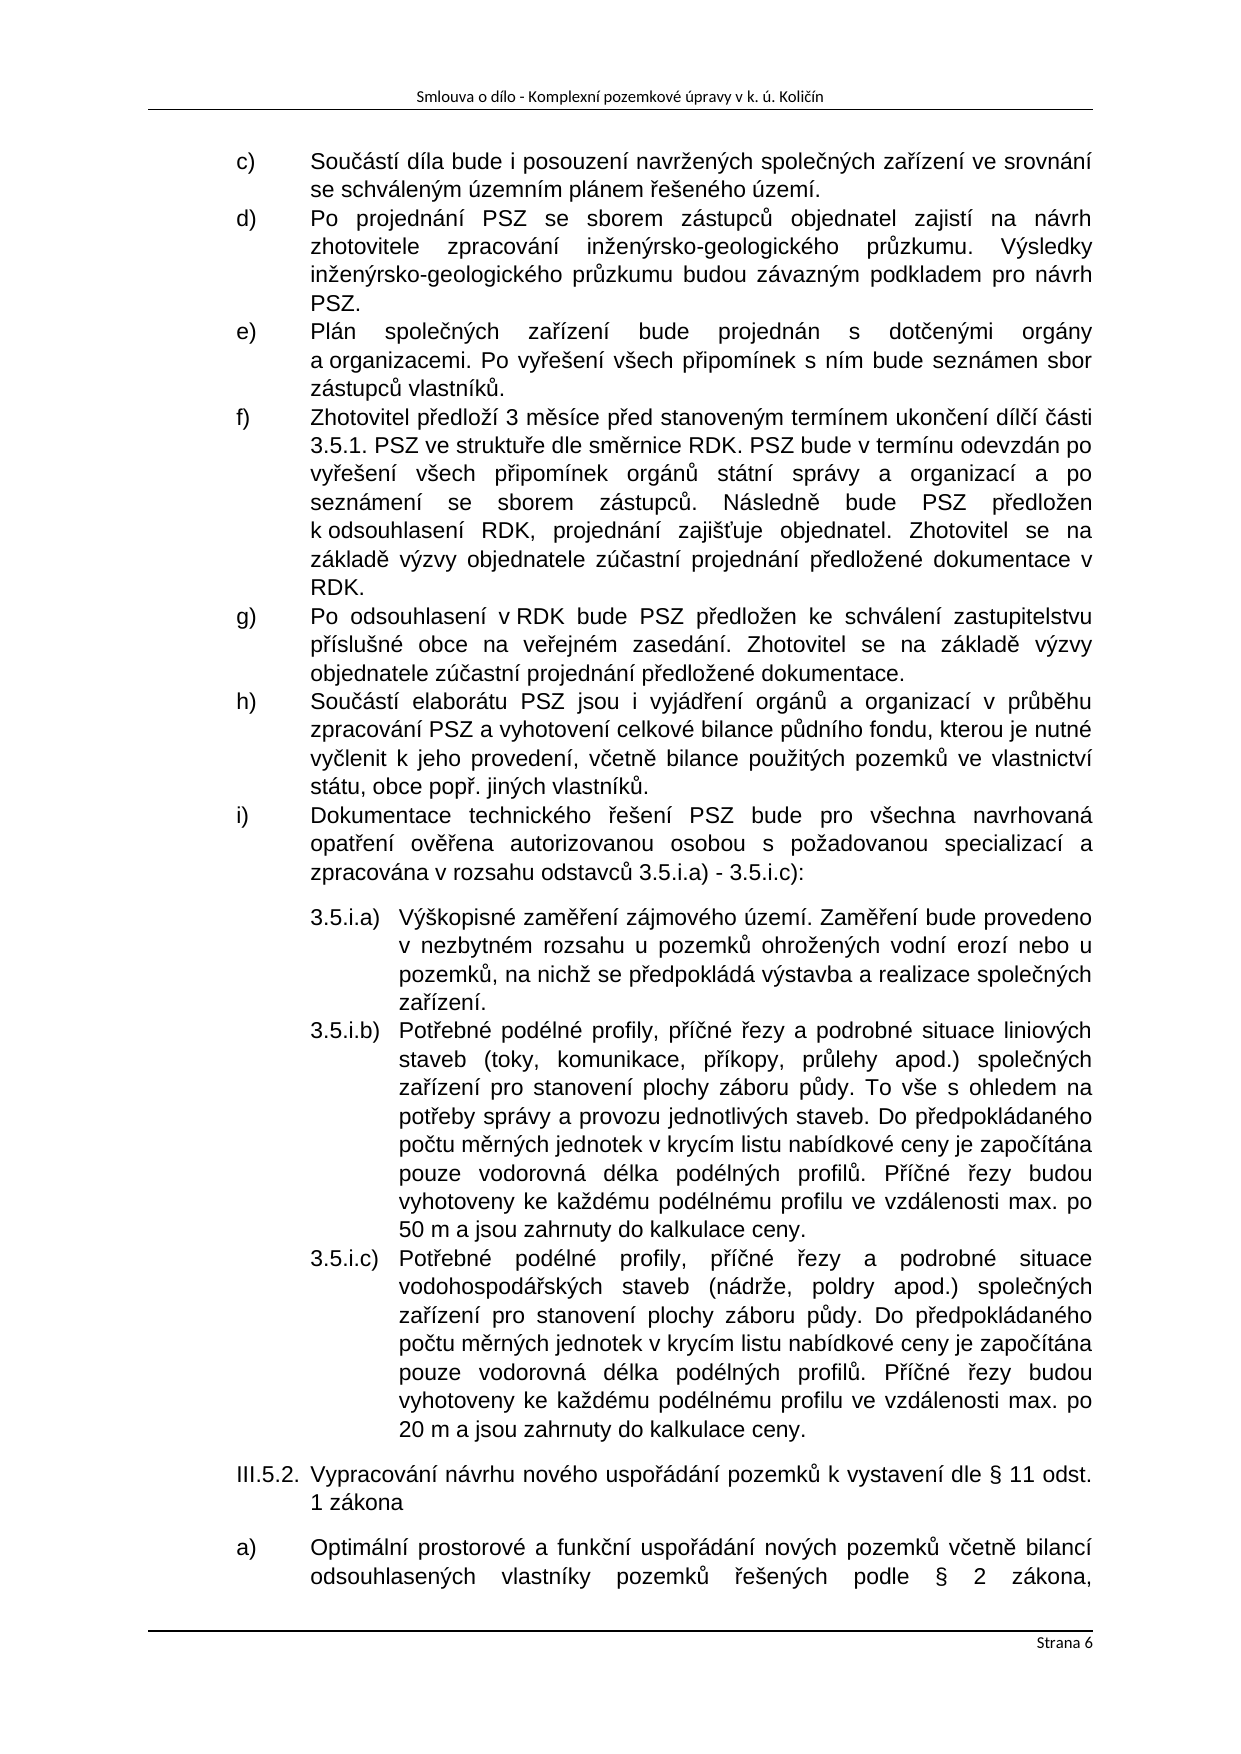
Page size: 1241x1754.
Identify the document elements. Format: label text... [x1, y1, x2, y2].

text Součástí elaborátu PSZ jsou i vyjádření orgánů a organizací v průběhu zpracování PSZ a vyhotovení celkové bilance půdního fondu, kterou je nutné vyčlenit k jeho provedení, včetně bilance použitých pozemků ve vlastnictví státu, obce popř. jiných vlastníků. [236, 688, 1093, 799]
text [236, 1534, 1093, 1589]
list 3.5.i.b) Potřebné podélné profily, příčné řezy a podrobné situace liniových staveb (toky, komunikace, příkopy, průlehy apod.) společných zařízení pro stanovení plochy záboru půdy. To vše s ohledem na potřeby správy a provozu jednotlivých staveb. Do předpokládaného počtu měrných jednotek v krycím listu nabídkové ceny je započítána pouze vodorovná délka podélných profilů. Příčné řezy budou vyhotoveny ke každému podélnému profilu ve vzdálenosti max. po 50 m a jsou zahrnuty do kalkulace ceny. [310, 1017, 1093, 1243]
text Dokumentace technického řešení PSZ bude pro všechna navrhovaná opatření ověřena autorizovanou osobou s požadovanou specializací a zpracována v rozsahu odstavců 3.5.i.a) - 3.5.i.c): [236, 802, 1093, 885]
text Po odsouhlasení v RDK bude PSZ předložen ke schválení zastupitelstvu příslušné obce na veřejném zasedání. Zhotovitel se na základě výzvy objednatele zúčastní projednání předložené dokumentace. [236, 603, 1093, 686]
text Po projednání PSZ se sborem zástupců objednatel zajistí na návrh zhotovitele zpracování inženýrsko-geologického průzkumu. Výsledky inženýrsko-geologického průzkumu budou závazným podkladem pro návrh PSZ. [236, 204, 1093, 316]
text Plán společných zařízení bude projednán s dotčenými orgány a organizacemi. Po vyřešení všech připomínek s ním bude seznámen sbor zástupců vlastníků. [236, 318, 1093, 401]
text Součástí díla bude i posouzení navržených společných zařízení ve srovnání se schváleným územním plánem řešeného území. [236, 148, 1093, 202]
list 3.5.i.c) Potřebné podélné profily, příčné řezy a podrobné situace vodohospodářských staveb (nádrže, poldry apod.) společných zařízení pro stanovení plochy záboru půdy. Do předpokládaného počtu měrných jednotek v krycím listu nabídkové ceny je započítána pouze vodorovná délka podélných profilů. Příčné řezy budou vyhotoveny ke každému podélnému profilu ve vzdálenosti max. po 20 m a jsou zahrnuty do kalkulace ceny. [310, 1245, 1093, 1442]
text Vypracování návrhu nového uspořádání pozemků k vystavení dle § 11 odst. 1 zákona [236, 1461, 1093, 1515]
text Zhotovitel předloží 3 měsíce před stanoveným termínem ukončení dílčí části 3.5.1. PSZ ve struktuře dle směrnice RDK. PSZ bude v termínu odevzdán po vyřešení všech připomínek orgánů státní správy a organizací a po seznámení se sborem zástupců. Následně bude PSZ předložen k odsouhlasení RDK, projednání zajišťuje objednatel. Zhotovitel se na základě výzvy objednatele zúčastní projednání předložené dokumentace v RDK. [236, 403, 1093, 601]
list 3.5.i.a) Výškopisné zaměření zájmového území. Zaměření bude provedeno v nezbytném rozsahu u pozemků ohrožených vodní erozí nebo u pozemků, na nichž se předpokládá výstavba a realizace společných zařízení. [310, 904, 1093, 1015]
